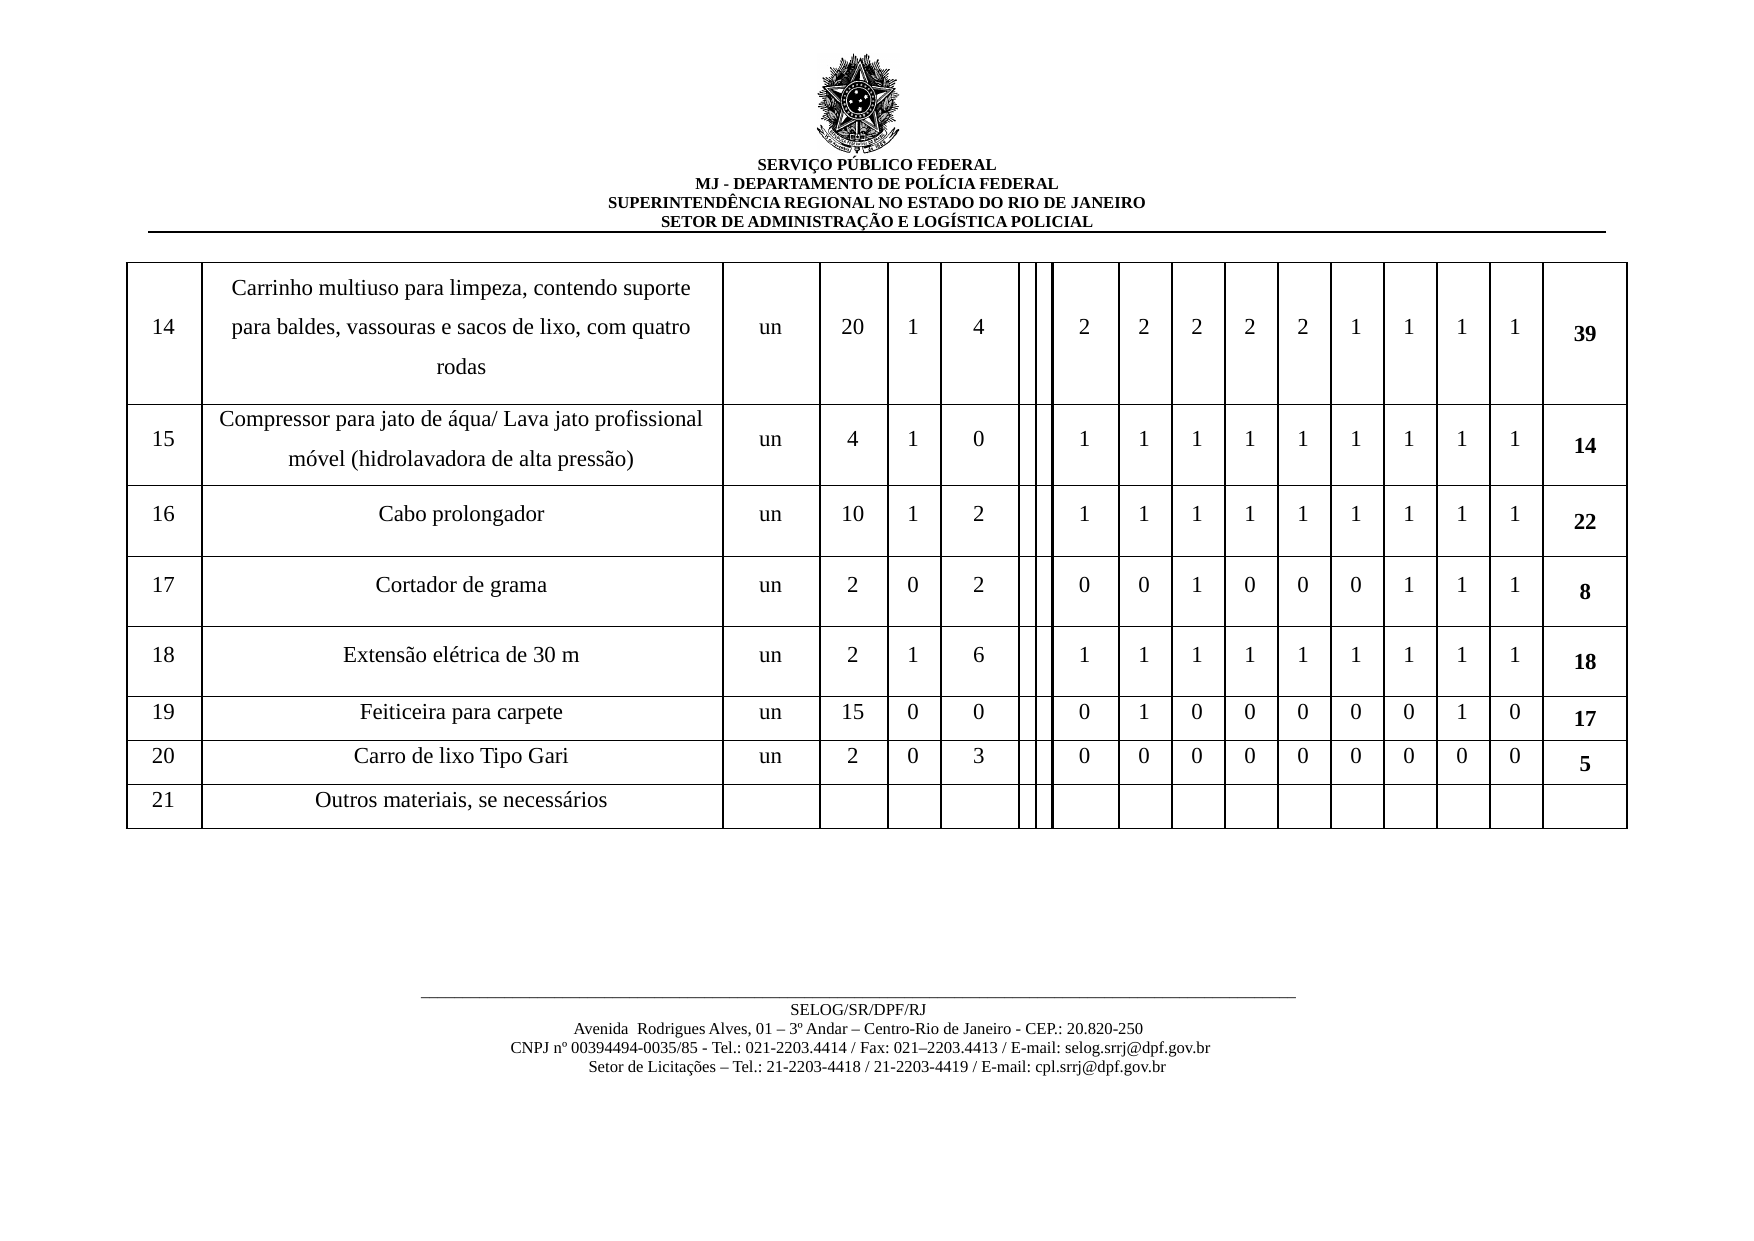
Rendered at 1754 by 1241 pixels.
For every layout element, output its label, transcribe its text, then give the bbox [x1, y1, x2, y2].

table_cell 17 [1544, 697, 1626, 740]
table_cell 1 [1120, 697, 1171, 740]
table_cell 0 [889, 741, 940, 784]
table_cell 0 [1332, 557, 1383, 626]
table_cell 4 [942, 263, 1018, 404]
table_cell 0 [1279, 557, 1330, 626]
table_cell 14 [1544, 405, 1626, 485]
table_cell 1 [1054, 405, 1118, 485]
table_cell [1037, 741, 1051, 784]
table_cell 0 [1279, 741, 1330, 784]
table_cell 2 [942, 557, 1018, 626]
table_cell 0 [1226, 741, 1277, 784]
table_cell 1 [1385, 263, 1436, 404]
table_cell 6 [942, 627, 1018, 696]
table_cell [1037, 263, 1051, 404]
table_cell 1 [1438, 263, 1489, 404]
table_cell 0 [1120, 557, 1171, 626]
table_cell 20 [821, 263, 887, 404]
table_cell 1 [1332, 627, 1383, 696]
table_cell 1 [1438, 557, 1489, 626]
table_cell Cortador de grama [203, 557, 722, 626]
table_cell [1226, 785, 1277, 828]
table_cell [821, 785, 887, 828]
table_cell 0 [1491, 697, 1542, 740]
table_cell 1 [1385, 557, 1436, 626]
table_cell [1020, 741, 1035, 784]
table_cell 0 [942, 405, 1018, 485]
table_cell 1 [1438, 405, 1489, 485]
table_cell 0 [1332, 741, 1383, 784]
table_cell [1020, 785, 1035, 828]
table_cell [889, 785, 940, 828]
table_cell 1 [1491, 263, 1542, 404]
table_cell 1 [1279, 486, 1330, 556]
table_cell 2 [1173, 263, 1224, 404]
table_cell 0 [1173, 741, 1224, 784]
table_cell Cabo prolongador [203, 486, 722, 556]
table_cell [1120, 785, 1171, 828]
table_cell [1020, 627, 1035, 696]
table_cell [1037, 486, 1051, 556]
table_cell 8 [1544, 557, 1626, 626]
table_cell 2 [821, 557, 887, 626]
table_cell 0 [889, 557, 940, 626]
table_cell [1020, 557, 1035, 626]
table_cell [1037, 785, 1051, 828]
table_cell [1438, 785, 1489, 828]
table_cell 2 [821, 627, 887, 696]
table_cell [1173, 785, 1224, 828]
table_cell 1 [1332, 486, 1383, 556]
table_cell 14 [128, 263, 201, 404]
table_cell 0 [1438, 741, 1489, 784]
table_cell 1 [1054, 627, 1118, 696]
table_cell 0 [1120, 741, 1171, 784]
table_cell [942, 785, 1018, 828]
table_cell 5 [1544, 741, 1626, 784]
table_cell 1 [1226, 627, 1277, 696]
table_cell 1 [1491, 405, 1542, 485]
table_cell 17 [128, 557, 201, 626]
table_cell 1 [1173, 486, 1224, 556]
table_cell 10 [821, 486, 887, 556]
table_cell un [724, 697, 819, 740]
table_cell 0 [1054, 741, 1118, 784]
table_cell 0 [1385, 741, 1436, 784]
table_cell 19 [128, 697, 201, 740]
table_cell 4 [821, 405, 887, 485]
table_cell [1037, 697, 1051, 740]
table_cell 21 [128, 785, 201, 828]
table_cell 0 [1054, 557, 1118, 626]
table_cell 1 [1279, 627, 1330, 696]
table_cell 1 [889, 405, 940, 485]
table_cell 18 [1544, 627, 1626, 696]
picture [816, 53, 900, 155]
table_cell 1 [1226, 486, 1277, 556]
table_cell [1544, 785, 1626, 828]
table_cell 1 [889, 263, 940, 404]
table_cell Feiticeira para carpete [203, 697, 722, 740]
table_cell 1 [1120, 405, 1171, 485]
table_cell 1 [1385, 627, 1436, 696]
table_cell 1 [1173, 405, 1224, 485]
table_cell [1020, 697, 1035, 740]
table_cell 20 [128, 741, 201, 784]
table_cell 1 [1491, 557, 1542, 626]
table_cell 1 [1120, 486, 1171, 556]
table_cell Carro de lixo Tipo Gari [203, 741, 722, 784]
table_cell [1332, 785, 1383, 828]
table_cell un [724, 486, 819, 556]
table_cell un [724, 627, 819, 696]
table_cell 39 [1544, 263, 1626, 404]
table_cell 1 [1385, 486, 1436, 556]
table_cell [1491, 785, 1542, 828]
table_cell 1 [1385, 405, 1436, 485]
table_cell 0 [1054, 697, 1118, 740]
table_cell 1 [1332, 263, 1383, 404]
table_cell 0 [1385, 697, 1436, 740]
table_cell 18 [128, 627, 201, 696]
table_cell Compressor para jato de áqua/ Lava jato profissional móvel (hidrolavadora de alta pressão) [203, 405, 722, 485]
table_cell 3 [942, 741, 1018, 784]
table_cell [724, 785, 819, 828]
table_cell 2 [1226, 263, 1277, 404]
table_cell 15 [128, 405, 201, 485]
table_cell 1 [1120, 627, 1171, 696]
table_cell 0 [889, 697, 940, 740]
table_cell 1 [1332, 405, 1383, 485]
table_cell un [724, 263, 819, 404]
table_cell 16 [128, 486, 201, 556]
table_cell [1020, 263, 1035, 404]
table_cell 1 [1279, 405, 1330, 485]
table_cell un [724, 557, 819, 626]
table_cell [1385, 785, 1436, 828]
table_cell [1020, 486, 1035, 556]
table_cell 1 [1491, 627, 1542, 696]
table_cell 0 [1279, 697, 1330, 740]
table_cell 1 [1438, 486, 1489, 556]
table_cell Extensão elétrica de 30 m [203, 627, 722, 696]
table_cell 0 [1226, 697, 1277, 740]
table_cell un [724, 741, 819, 784]
table_cell 2 [1054, 263, 1118, 404]
table_cell 2 [1120, 263, 1171, 404]
table_cell 1 [1438, 697, 1489, 740]
table_cell Outros materiais, se necessários [203, 785, 722, 828]
table_cell 2 [942, 486, 1018, 556]
table_cell 0 [1173, 697, 1224, 740]
table_cell [1037, 405, 1051, 485]
table_cell 15 [821, 697, 887, 740]
table_cell [1020, 405, 1035, 485]
table_cell 1 [889, 627, 940, 696]
table_cell [1037, 627, 1051, 696]
table_cell 1 [1173, 557, 1224, 626]
table_cell 1 [1438, 627, 1489, 696]
table_cell Carrinho multiuso para limpeza, contendo suporte para baldes, vassouras e sacos de lixo, com quatro rodas [203, 263, 722, 404]
table_cell 1 [1226, 405, 1277, 485]
table_cell 0 [942, 697, 1018, 740]
table_cell 0 [1226, 557, 1277, 626]
table_cell 22 [1544, 486, 1626, 556]
table_cell 0 [1332, 697, 1383, 740]
table_cell 1 [1173, 627, 1224, 696]
table_cell 2 [821, 741, 887, 784]
table_cell 2 [1279, 263, 1330, 404]
table_cell 1 [1491, 486, 1542, 556]
table_cell 0 [1491, 741, 1542, 784]
table_cell [1279, 785, 1330, 828]
table_cell [1054, 785, 1118, 828]
table_cell 1 [889, 486, 940, 556]
table_cell un [724, 405, 819, 485]
table_cell [1037, 557, 1051, 626]
table_cell 1 [1054, 486, 1118, 556]
